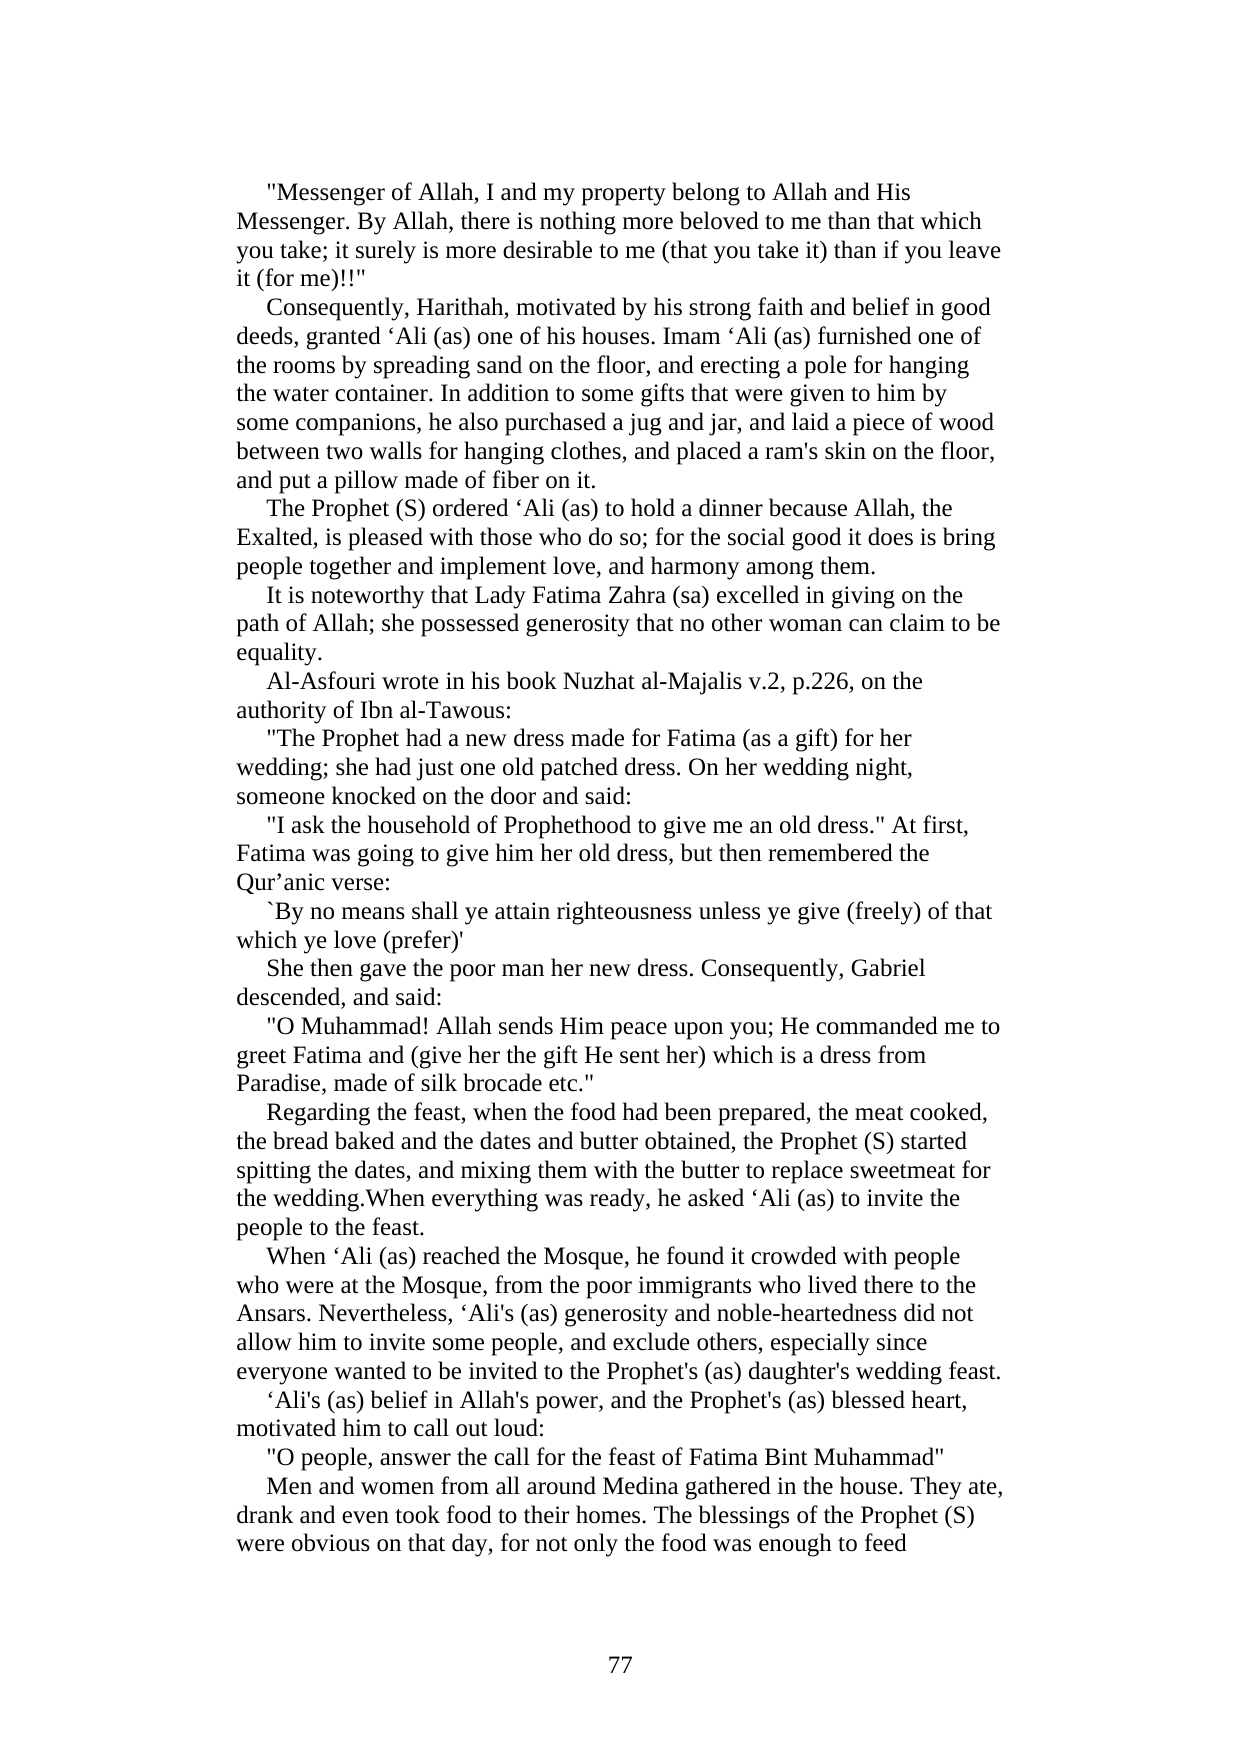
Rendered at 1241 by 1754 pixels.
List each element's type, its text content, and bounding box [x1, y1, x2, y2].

text `By no means shall ye attain righteousness unless ye give (freely) of that which ye love (prefer)' [236, 896, 1004, 953]
text When ‘Ali (as) reached the Mosque, he found it crowded with people who were at the Mosque, from the poor immigrants who lived there to the Ansars. Nevertheless, ‘Ali's (as) generosity and noble-heartedness did not allow him to invite some people, and exclude others, especially since everyone wanted to be invited to the Prophet's (as) daughter's wedding feast. [236, 1241, 1004, 1385]
text ‘Ali's (as) belief in Allah's power, and the Prophet's (as) blessed heart, motivated him to call out loud: [236, 1385, 1004, 1442]
text Consequently, Harithah, motivated by his strong faith and belief in good deeds, granted ‘Ali (as) one of his houses. Imam ‘Ali (as) furnished one of the rooms by spreading sand on the floor, and erecting a pole for hanging the water container. In addition to some gifts that were given to him by some companions, he also purchased a jug and jar, and laid a piece of wood between two walls for hanging clothes, and placed a ram's skin on the floor, and put a pillow made of fiber on it. [236, 292, 1004, 493]
text The Prophet (S) ordered ‘Ali (as) to hold a dinner because Allah, the Exalted, is pleased with those who do so; for the social good it does is bring people together and implement love, and harmony among them. [236, 493, 1004, 580]
text "O Muhammad! Allah sends Him peace upon you; He commanded me to greet Fatima and (give her the gift He sent her) which is a dress from Paradise, made of silk brocade etc." [236, 1011, 1004, 1097]
text Regarding the feast, when the food had been prepared, the meat cooked, the bread baked and the dates and butter obtained, the Prophet (S) started spitting the dates, and mixing them with the butter to replace sweetmeat for the wedding.When everything was ready, he asked ‘Ali (as) to invite the people to the feast. [236, 1097, 1004, 1241]
text "O people, answer the call for the feast of Fatima Bint Muhammad" [236, 1442, 1004, 1471]
text "I ask the household of Prophethood to give me an old dress." At first, Fatima was going to give him her old dress, but then remembered the Qur’anic verse: [236, 810, 1004, 896]
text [236, 1471, 1004, 1557]
text "Messenger of Allah, I and my property belong to Allah and His Messenger. By Allah, there is nothing more beloved to me than that which you take; it surely is more desirable to me (that you take it) than if you leave it (for me)!!" [236, 177, 1004, 292]
text "The Prophet had a new dress made for Fatima (as a gift) for her wedding; she had just one old patched dress. On her wedding night, someone knocked on the door and said: [236, 723, 1004, 810]
text It is noteworthy that Lady Fatima Zahra (sa) excelled in giving on the path of Allah; she possessed generosity that no other woman can claim to be equality. [236, 580, 1004, 666]
text She then gave the poor man her new dress. Consequently, Gabriel descended, and said: [236, 953, 1004, 1011]
text Al-Asfouri wrote in his book Nuzhat al-Majalis v.2, p.226, on the authority of Ibn al-Tawous: [236, 666, 1004, 723]
